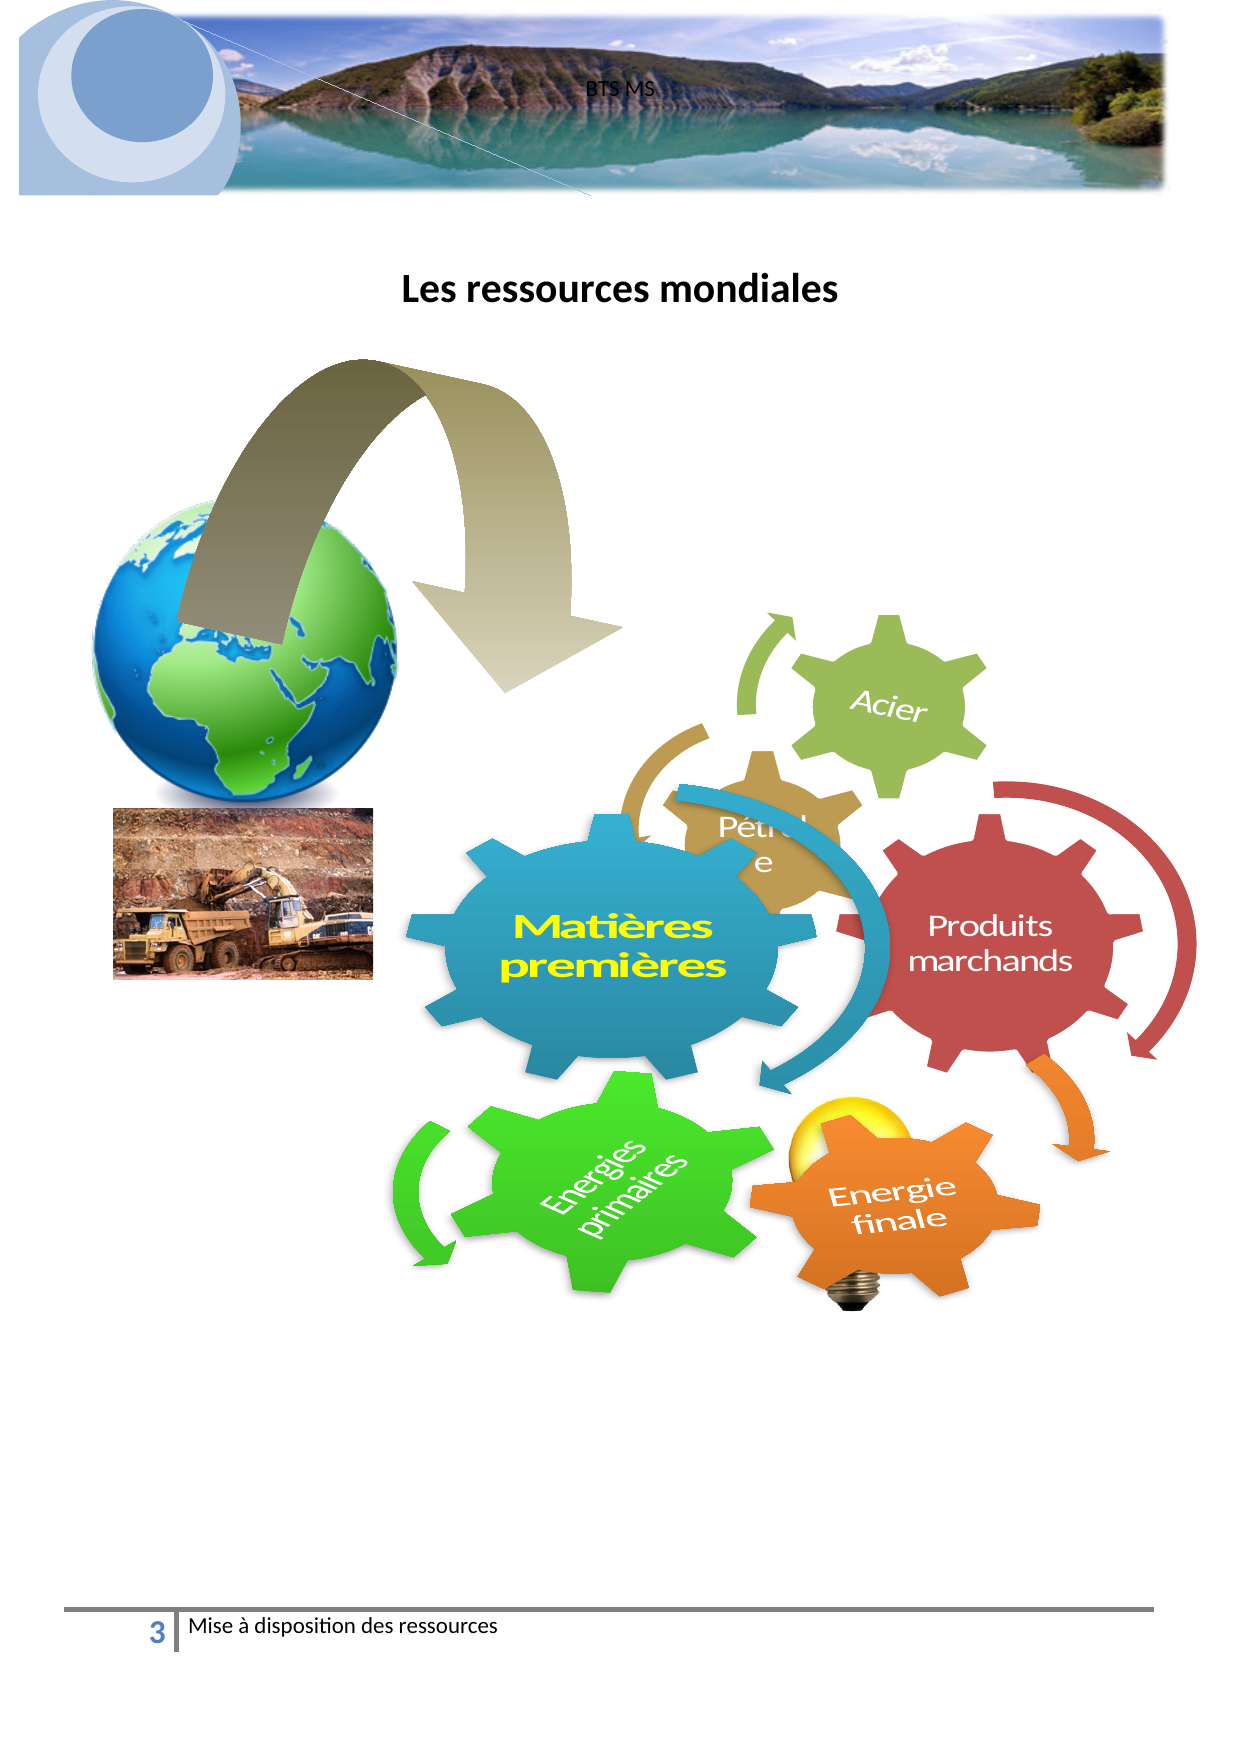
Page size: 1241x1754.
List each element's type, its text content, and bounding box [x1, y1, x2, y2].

picture [78, 490, 417, 980]
picture [768, 1212, 935, 1314]
picture [162, 9, 1170, 196]
text Les ressources mondiales [75, 262, 1165, 313]
picture [768, 1093, 935, 1184]
